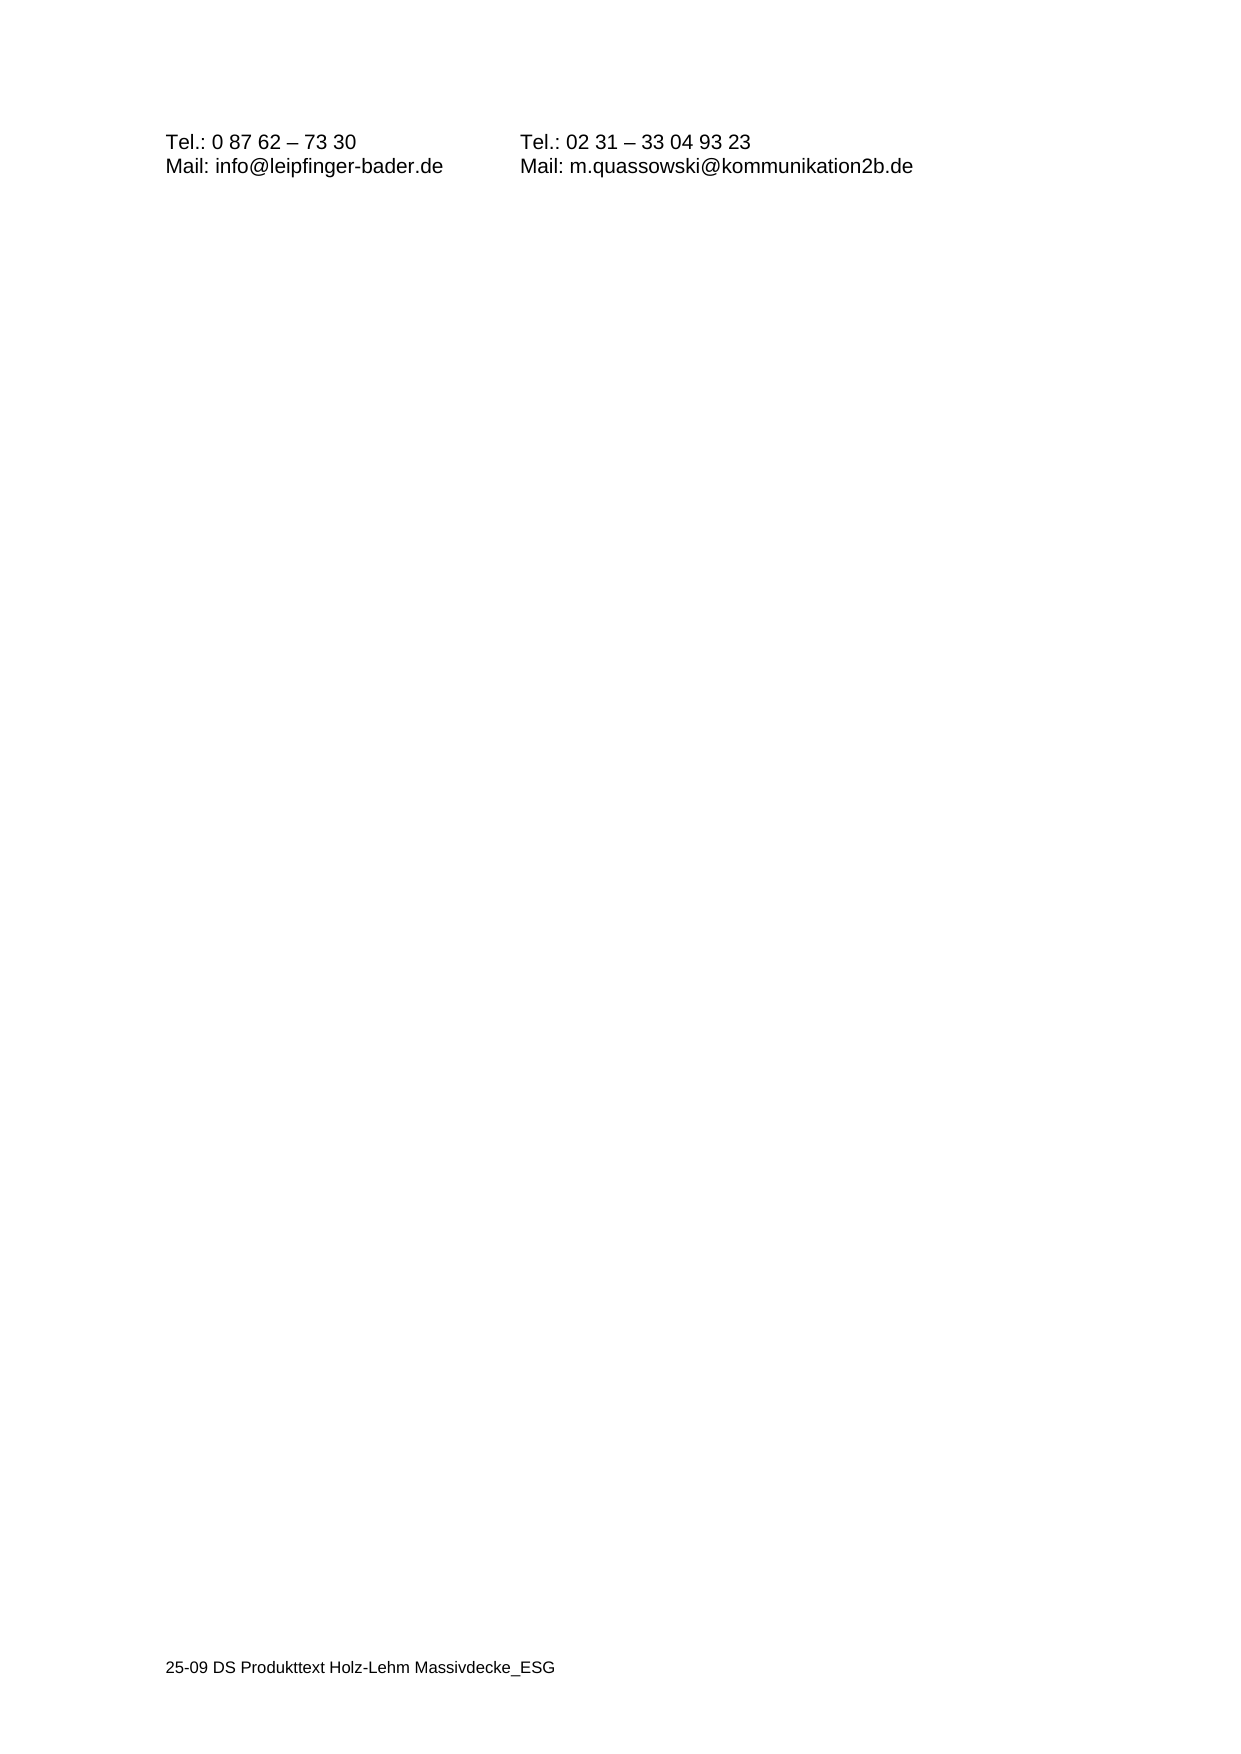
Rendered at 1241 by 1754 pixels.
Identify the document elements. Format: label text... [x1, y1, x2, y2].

text Mail: info@leipfinger-bader.de Mail: m.quassowski@kommunikation2b.de [165, 154, 945, 178]
text Tel.: 0 87 62 – 73 30 Tel.: 02 31 – 33 04 93 23 [165, 130, 945, 154]
